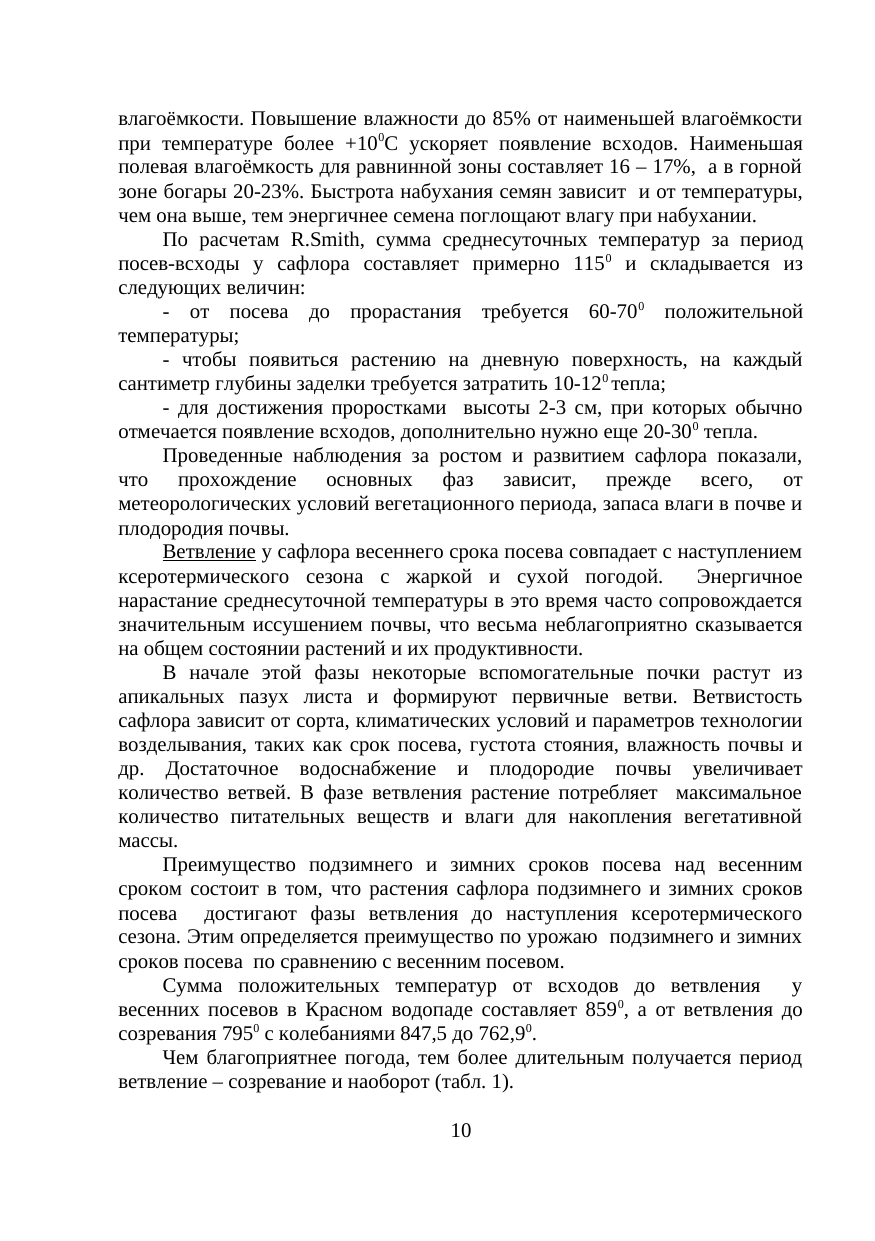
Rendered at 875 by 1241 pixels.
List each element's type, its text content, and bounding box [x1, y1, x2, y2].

text Преимущество подзимнего и зимних сроков посева над весенним сроком состоит в том, что растения сафлора подзимнего и зимних сроков посева достигают фазы ветвления до наступления ксеротермического сезона. Этим определяется преимущество по урожаю подзимнего и зимних сроков посева по сравнению с весенним посевом. [118, 852, 803, 973]
text Чем благоприятнее погода, тем более длительным получается период ветвление – созревание и наоборот (табл. 1). [118, 1045, 803, 1093]
text Ветвление у сафлора весеннего срока посева совпадает с наступлением ксеротермического сезона с жаркой и сухой погодой. Энергичное нарастание среднесуточной температуры в это время часто сопровождается значительным иссушением почвы, что весьма неблагоприятно сказывается на общем состоянии растений и их продуктивности. [118, 539, 803, 660]
text - от посева до прорастания требуется 60-700 положительной температуры; [118, 299, 803, 347]
text Проведенные наблюдения за ростом и развитием сафлора показали, что прохождение основных фаз зависит, прежде всего, от метеорологических условий вегетационного периода, запаса влаги в почве и плодородия почвы. [118, 443, 803, 539]
text По расчетам R.Smith, сумма среднесуточных температур за период посев-всходы у сафлора составляет примерно 1150 и складывается из следующих величин: [118, 227, 803, 299]
text Сумма положительных температур от всходов до ветвления у весенних посевов в Красном водопаде составляет 8590, а от ветвления до созревания 7950 с колебаниями 847,5 до 762,90. [118, 973, 803, 1045]
text - чтобы появиться растению на дневную поверхность, на каждый сантиметр глубины заделки требуется затратить 10-120 тепла; [118, 347, 803, 395]
text В начале этой фазы некоторые вспомогательные почки растут из апикальных пазух листа и формируют первичные ветви. Ветвистость сафлора зависит от сорта, климатических условий и параметров технологии возделывания, таких как срок посева, густота стояния, влажность почвы и др. Достаточное водоснабжение и плодородие почвы увеличивает количество ветвей. В фазе ветвления растение потребляет максимальное количество питательных веществ и влаги для накопления вегетативной массы. [118, 660, 803, 852]
text - для достижения проростками высоты 2-3 см, при которых обычно отмечается появление всходов, дополнительно нужно еще 20-300 тепла. [118, 395, 803, 443]
